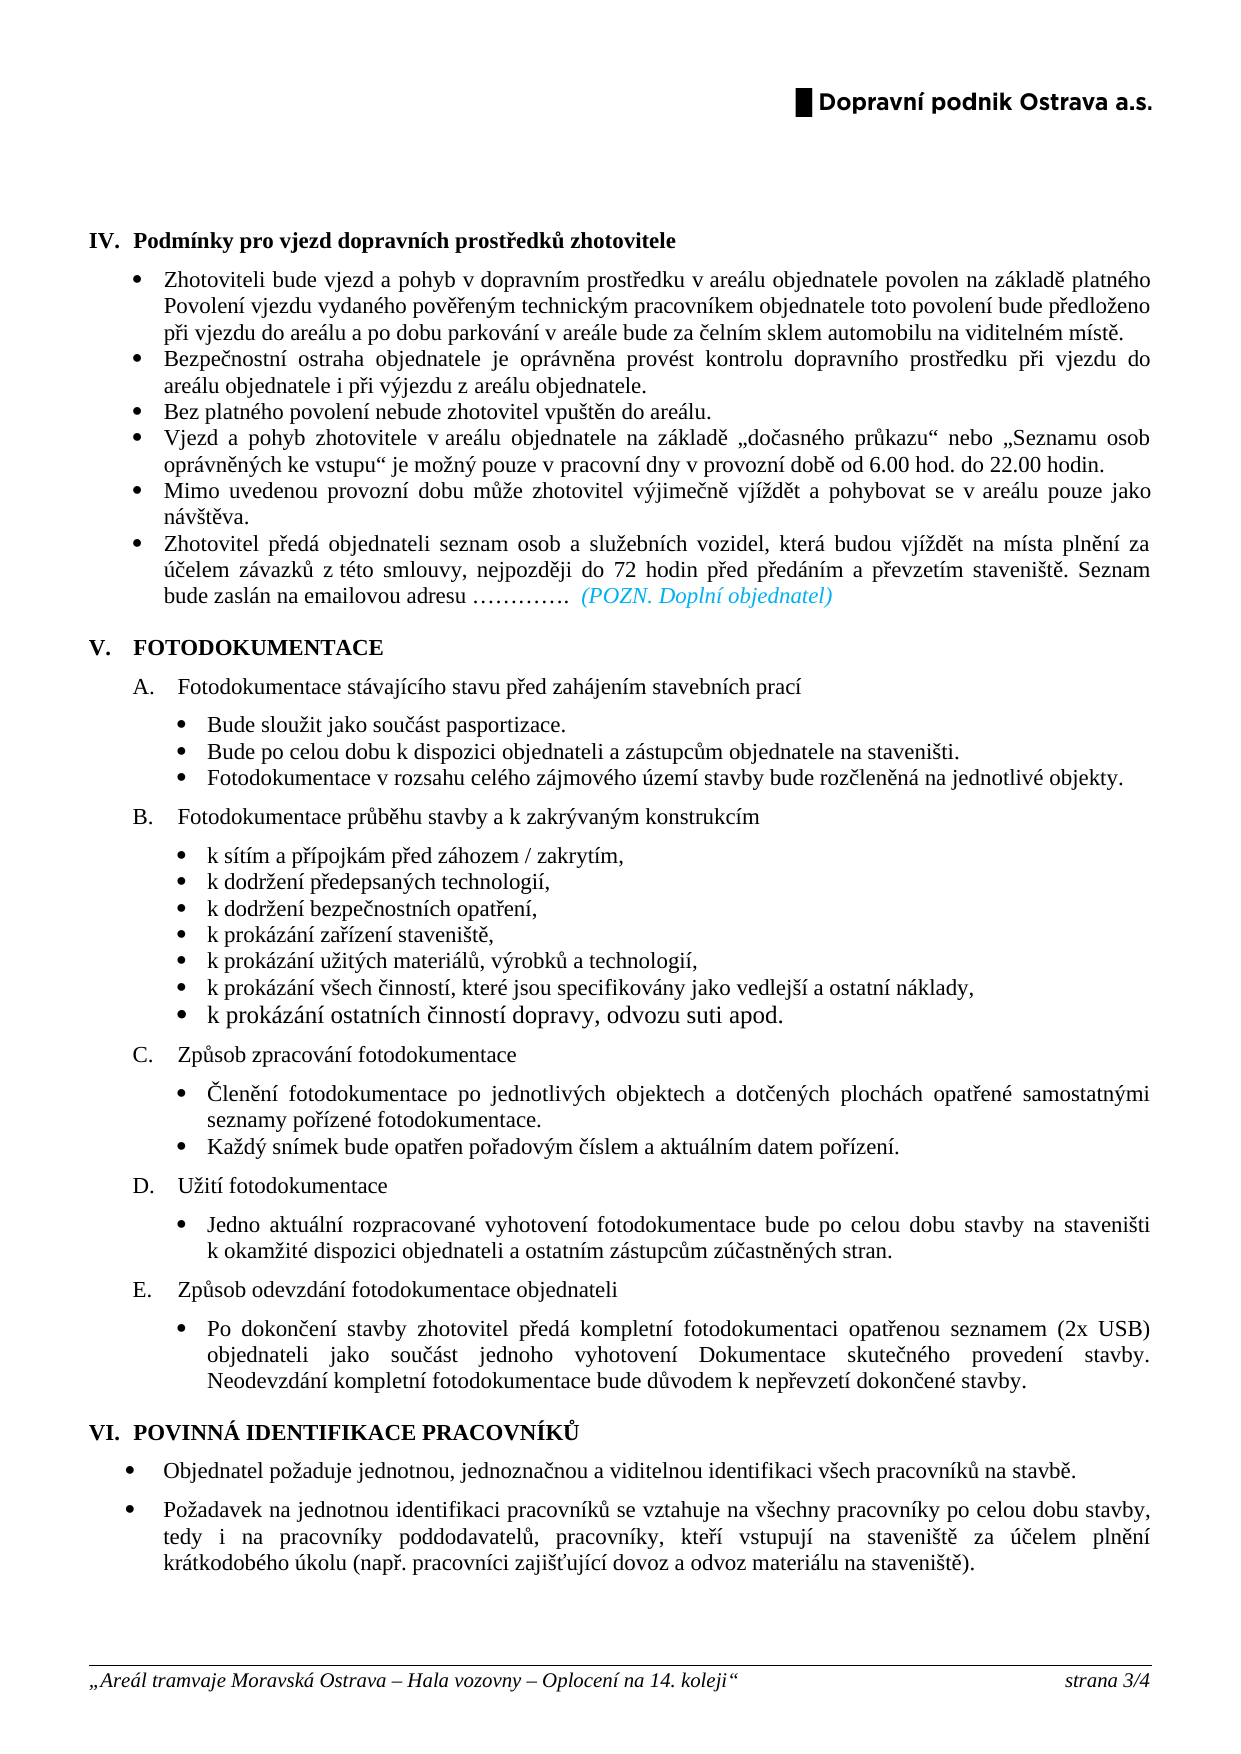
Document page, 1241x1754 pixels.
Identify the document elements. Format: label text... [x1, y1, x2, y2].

list Fotodokumentace stávajícího stavu před zahájením stavebních prací [132, 673, 1152, 699]
list Bude sloužit jako součást pasportizace. [177, 712, 1152, 738]
list Požadavek na jednotnou identifikaci pracovníků se vztahuje na všechny pracovníky po celou dobu stavby, tedy i na pracovníky poddodavatelů, pracovníky, kteří vstupují na staveniště za účelem plnění krátkodobého úkolu (např. pracovníci zajišťující dovoz a odvoz materiálu na staveniště). [126, 1496, 1152, 1576]
list Objednatel požaduje jednotnou, jednoznačnou a viditelnou identifikaci všech pracovníků na stavbě. [126, 1458, 1152, 1484]
list Bez platného povolení nebude zhotovitel vpuštěn do areálu. [133, 398, 1152, 424]
list k prokázání ostatních činností dopravy, odvozu suti apod. [177, 1000, 1152, 1029]
list k dodržení předepsaných technologií, [177, 868, 1152, 895]
picture [795, 88, 1152, 117]
list Podmínky pro vjezd dopravních prostředků zhotovitele [89, 227, 1152, 254]
list FOTODOKUMENTACE [89, 634, 1152, 660]
list k dodržení bezpečnostních opatření, [177, 895, 1152, 921]
list Mimo uvedenou provozní dobu může zhotovitel výjimečně vjíždět a pohybovat se v areálu pouze jako návštěva. [133, 477, 1152, 530]
list POVINNÁ IDENTIFIKACE PRACOVNÍKŮ [89, 1419, 1152, 1445]
list Fotodokumentace průběhu stavby a k zakrývaným konstrukcím [132, 803, 1152, 829]
list Po dokončení stavby zhotovitel předá kompletní fotodokumentaci opatřenou seznamem (2x USB) objednateli jako součást jednoho vyhotovení Dokumentace skutečného provedení stavby. Neodevzdání kompletní fotodokumentace bude důvodem k nepřevzetí dokončené stavby. [177, 1315, 1152, 1394]
list Bezpečnostní ostraha objednatele je oprávněna provést kontrolu dopravního prostředku při vjezdu do areálu objednatele i při výjezdu z areálu objednatele. [133, 345, 1152, 398]
list Fotodokumentace v rozsahu celého zájmového území stavby bude rozčleněná na jednotlivé objekty. [177, 764, 1152, 791]
list k sítím a přípojkám před záhozem / zakrytím, [177, 842, 1152, 868]
list Bude po celou dobu k dispozici objednateli a zástupcům objednatele na staveništi. [177, 738, 1152, 764]
list k prokázání užitých materiálů, výrobků a technologií, [177, 947, 1152, 974]
list Zhotovitel předá objednateli seznam osob a služebních vozidel, která budou vjíždět na místa plnění za účelem závazků z této smlouvy, nejpozději do 72 hodin před předáním a převzetím staveniště. Seznam bude zaslán na emailovou adresu …………. (POZN. Doplní objednatel) [133, 530, 1152, 609]
list Zhotoviteli bude vjezd a pohyb v dopravním prostředku v areálu objednatele povolen na základě platného Povolení vjezdu vydaného pověřeným technickým pracovníkem objednatele toto povolení bude předloženo při vjezdu do areálu a po dobu parkování v areále bude za čelním sklem automobilu na viditelném místě. [133, 266, 1152, 345]
list Členění fotodokumentace po jednotlivých objektech a dotčených plochách opatřené samostatnými seznamy pořízené fotodokumentace. [177, 1080, 1152, 1133]
list Způsob zpracování fotodokumentace [132, 1041, 1152, 1068]
list Užití fotodokumentace [132, 1172, 1152, 1198]
list k prokázání zařízení staveniště, [177, 921, 1152, 947]
list Jedno aktuální rozpracované vyhotovení fotodokumentace bude po celou dobu stavby na staveništi k okamžité dispozici objednateli a ostatním zástupcům zúčastněných stran. [177, 1211, 1152, 1263]
list Vjezd a pohyb zhotovitele v areálu objednatele na základě „dočasného průkazu“ nebo „Seznamu osob oprávněných ke vstupu“ je možný pouze v pracovní dny v provozní době od 6.00 hod. do 22.00 hodin. [133, 424, 1152, 477]
list k prokázání všech činností, které jsou specifikovány jako vedlejší a ostatní náklady, [177, 974, 1152, 1000]
list Způsob odevzdání fotodokumentace objednateli [132, 1276, 1152, 1302]
list Každý snímek bude opatřen pořadovým číslem a aktuálním datem pořízení. [177, 1133, 1152, 1159]
